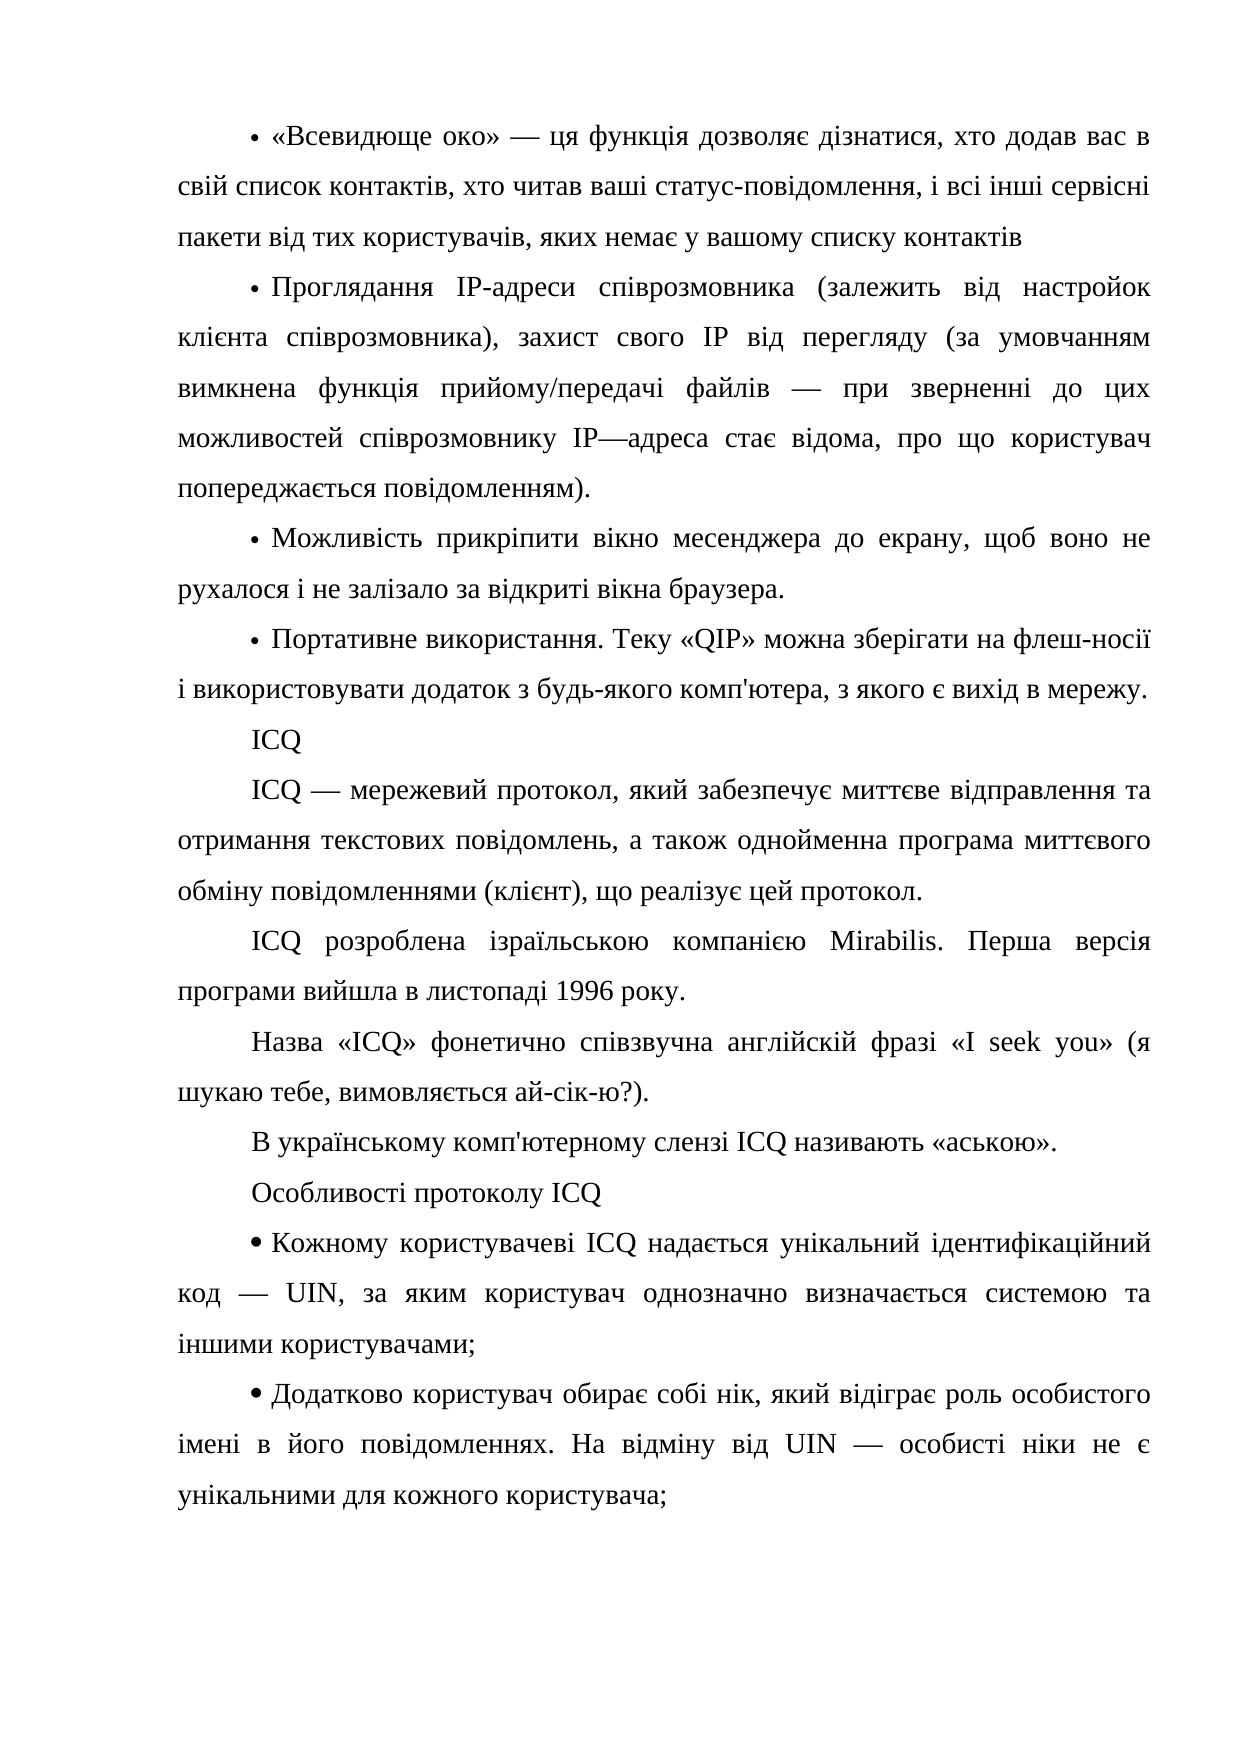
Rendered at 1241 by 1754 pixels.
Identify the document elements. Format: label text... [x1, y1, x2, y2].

text ICQ розроблена ізраїльською компанією Mirabilis. Перша версія програми вийшла в листопаді 1996 року. [177, 923, 1152, 1007]
text Назва «ICQ» фонетично співзвучна англійскій фразі «I seek you» (я шукаю тебе, вимовляється ай-сік-ю?). [177, 1024, 1152, 1108]
list Портативне використання. Теку «QIP» можна зберігати на флеш-носії і використовувати додаток з будь-якого комп'ютера, з якого є вихід в мережу. [177, 621, 1152, 705]
list Проглядання IP-адреси співрозмовника (залежить від настройок клієнта співрозмовника), захист свого IP від перегляду (за умовчанням вимкнена функція прийому/передачі файлів — при зверненні до цих можливостей співрозмовнику IP—адреса стає відома, про що користувач попереджається повідомленням). [177, 269, 1152, 504]
text В українському комп'ютерному слензі ICQ називають «аською». [177, 1124, 1152, 1158]
subtitle ІCQ [177, 722, 1152, 755]
list Кожному користувачеві ICQ надається унікальний ідентифікаційний код — UIN, за яким користувач однозначно визначається системою та іншими користувачами; [177, 1225, 1152, 1359]
list Можливість прикріпити вікно месенджера до екрану, щоб воно не рухалося і не залізало за відкриті вікна браузера. [177, 521, 1152, 604]
list Додатково користувач обирає собі нік, який відіграє роль особистого імені в його повідомленнях. На відміну від UIN — особисті ніки не є унікальними для кожного користувача; [177, 1376, 1152, 1510]
list «Всевидюще око» — ця функція дозволяє дізнатися, хто додав вас в свій список контактів, хто читав ваші статус-повідомлення, і всі інші сервісні пакети від тих користувачів, яких немає у вашому списку контактів [177, 118, 1152, 252]
subtitle Особливості протоколу ICQ [177, 1175, 1152, 1208]
text ІCQ — мережевий протокол, який забезпечує миттєве відправлення та отримання текстових повідомлень, а також однойменна програма миттєвого обміну повідомленнями (клієнт), що реалізує цей протокол. [177, 772, 1152, 906]
